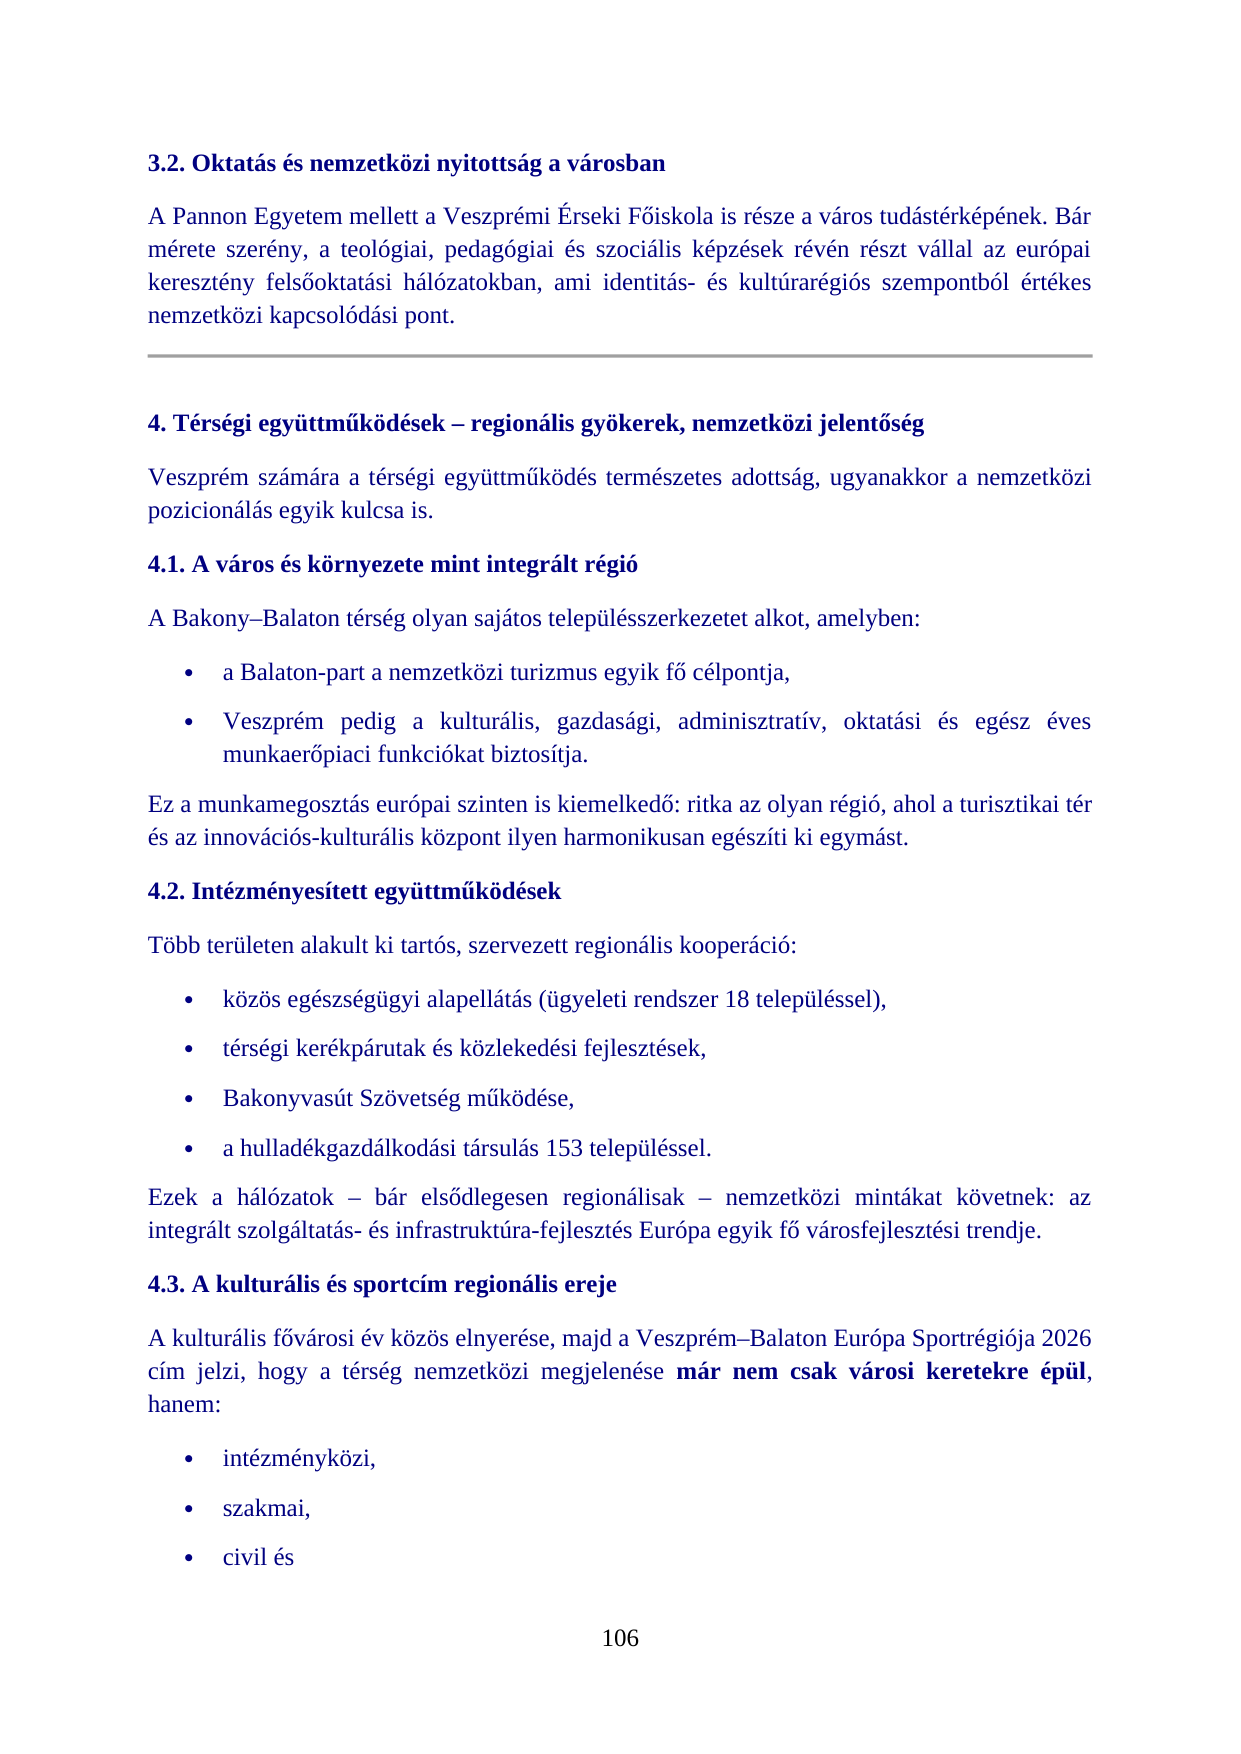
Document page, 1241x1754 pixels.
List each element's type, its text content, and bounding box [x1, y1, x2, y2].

text 4. Térségi együttműködések – regionális gyökerek, nemzetközi jelentőség [148, 408, 1093, 437]
text Veszprém számára a térségi együttműködés természetes adottság, ugyanakkor a nemzetközi pozicionálás egyik kulcsa is. [148, 462, 1093, 524]
text A Pannon Egyetem mellett a Veszprémi Érseki Főiskola is része a város tudástérképének. Bár mérete szerény, a teológiai, pedagógiai és szociális képzések révén részt vállal az európai keresztény felsőoktatási hálózatokban, ami identitás- és kultúrarégiós szempontból értékes nemzetközi kapcsolódási pont. [148, 201, 1093, 329]
text Ezek a hálózatok – bár elsődlegesen regionálisak – nemzetközi mintákat követnek: az integrált szolgáltatás- és infrastruktúra-fejlesztés Európa egyik fő városfejlesztési trendje. [148, 1182, 1093, 1244]
list térségi kerékpárutak és közlekedési fejlesztések, [185, 1033, 1093, 1062]
text A Bakony–Balaton térség olyan sajátos településszerkezetet alkot, amelyben: [148, 603, 1093, 632]
list közös egészségügyi alapellátás (ügyeleti rendszer 18 településsel), [185, 984, 1093, 1012]
text 4.1. A város és környezete mint integrált régió [148, 549, 1093, 578]
text Több területen alakult ki tartós, szervezett regionális kooperáció: [148, 930, 1093, 958]
list szakmai, [185, 1493, 1093, 1521]
list a hulladékgazdálkodási társulás 153 településsel. [185, 1133, 1093, 1161]
list intézményközi, [185, 1443, 1093, 1472]
text Ez a munkamegosztás európai szinten is kiemelkedő: ritka az olyan régió, ahol a turisztikai tér és az innovációs-kulturális központ ilyen harmonikusan egészíti ki egymást. [148, 789, 1093, 851]
list Bakonyvasút Szövetség működése, [185, 1083, 1093, 1112]
text 4.2. Intézményesített együttműködések [148, 876, 1093, 905]
list civil és [185, 1542, 1093, 1571]
list a Balaton-part a nemzetközi turizmus egyik fő célpontja, [185, 657, 1093, 685]
text A kulturális fővárosi év közös elnyerése, majd a Veszprém–Balaton Európa Sportrégiója 2026 cím jelzi, hogy a térség nemzetközi megjelenése már nem csak városi keretekre épül, hanem: [148, 1323, 1093, 1418]
text 3.2. Oktatás és nemzetközi nyitottság a városban [148, 148, 1093, 176]
text 4.3. A kulturális és sportcím regionális ereje [148, 1269, 1093, 1298]
list Veszprém pedig a kulturális, gazdasági, adminisztratív, oktatási és egész éves munkaerőpiaci funkciókat biztosítja. [185, 706, 1093, 768]
